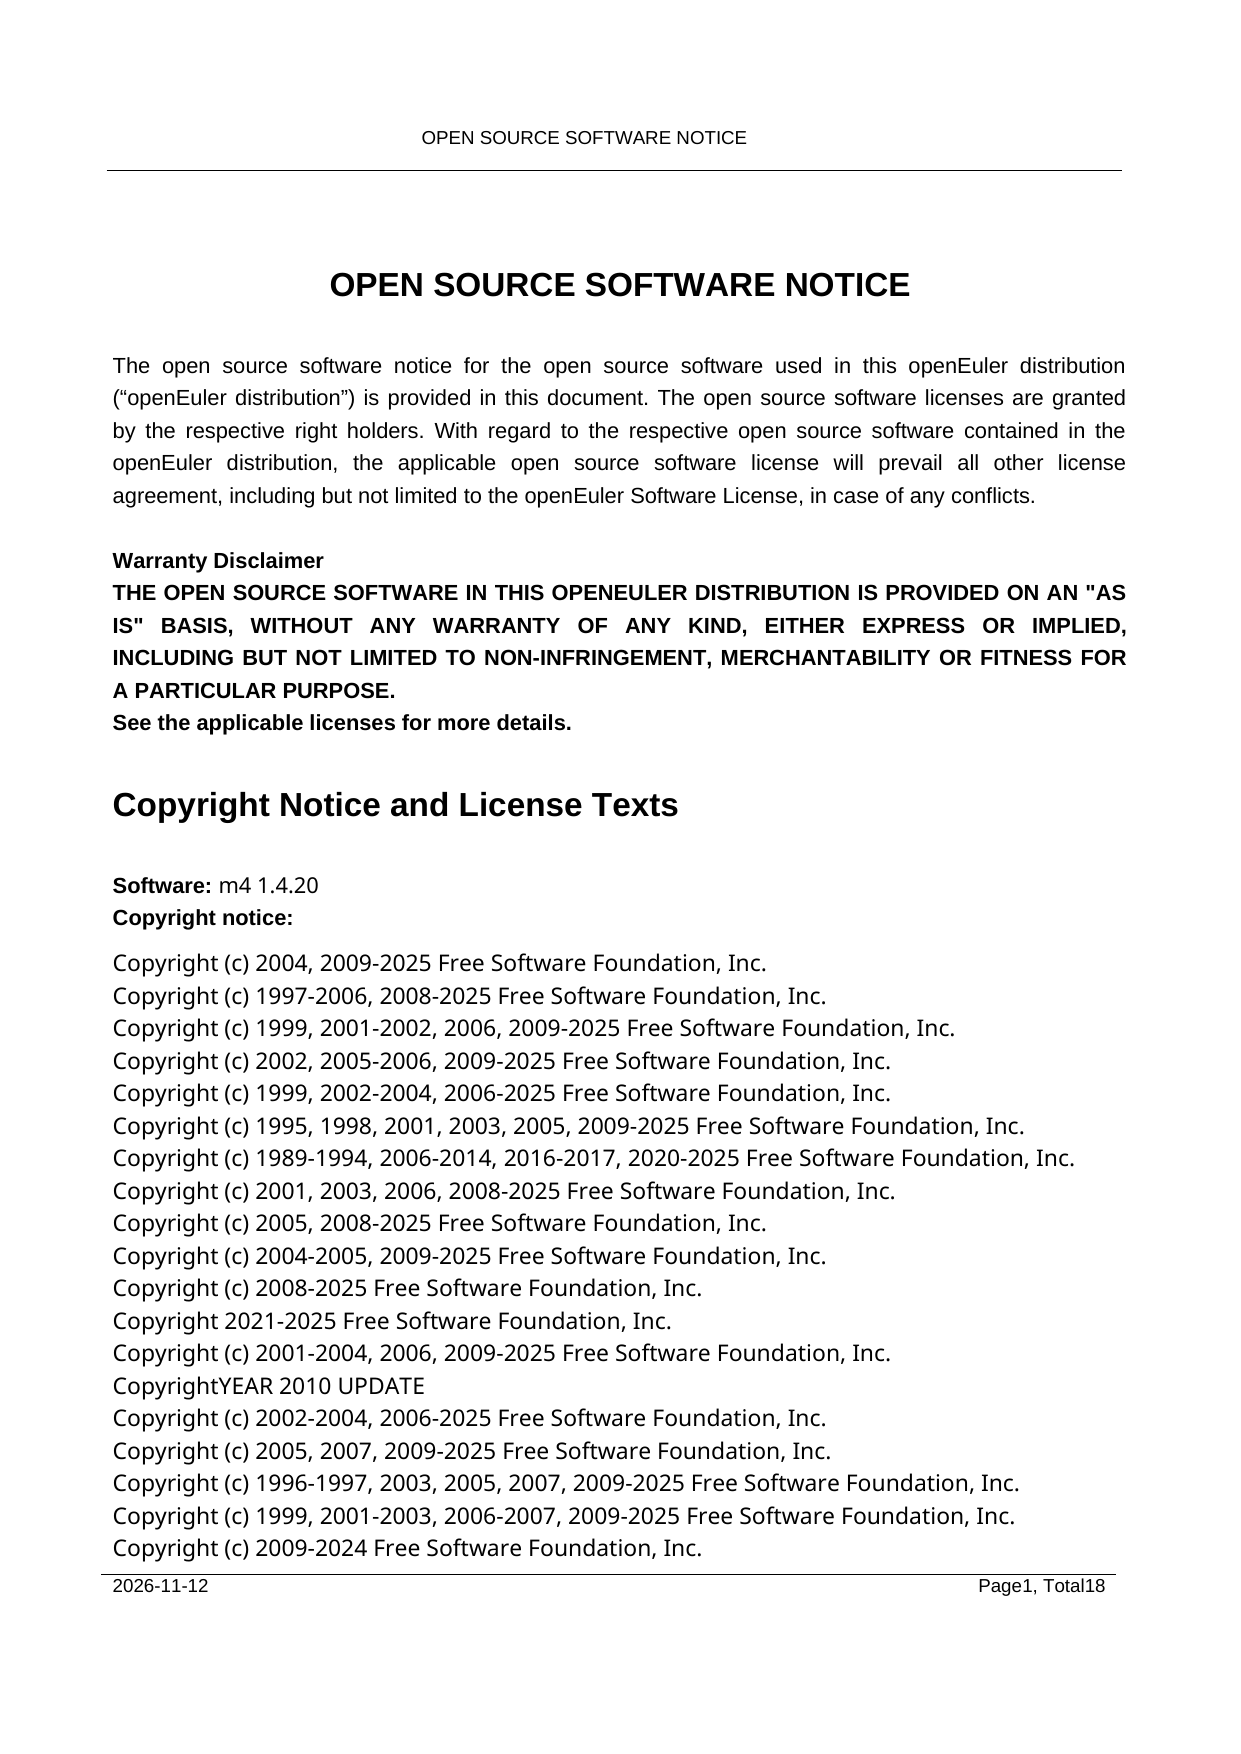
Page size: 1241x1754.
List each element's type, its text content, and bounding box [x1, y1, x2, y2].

text OPEN SOURCE SOFTWARE NOTICE [112, 251, 1128, 316]
text THE OPEN SOURCE SOFTWARE IN THIS OPENEULER DISTRIBUTION IS PROVIDED ON AN "AS IS" BASIS, WITHOUT ANY WARRANTY OF ANY KIND, EITHER EXPRESS OR IMPLIED, INCLUDING BUT NOT LIMITED TO NON-INFRINGEMENT, MERCHANTABILITY OR FITNESS FOR A PARTICULAR PURPOSE. See the applicable licenses for more details. [112, 576, 1128, 739]
text The open source software notice for the open source software used in this openEuler distribution (“openEuler distribution”) is provided in this document. The open source software licenses are granted by the respective right holders. With regard to the respective open source software contained in the openEuler distribution, the applicable open source software license will prevail all other license agreement, including but not limited to the openEuler Software License, in case of any conflicts. [112, 349, 1128, 511]
text Copyright notice: [112, 901, 1128, 934]
title Software: m4 1.4.20 [112, 869, 1128, 901]
text Copyright Notice and License Texts [112, 771, 1128, 836]
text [112, 947, 1128, 1564]
text Warranty Disclaimer [112, 544, 1128, 576]
